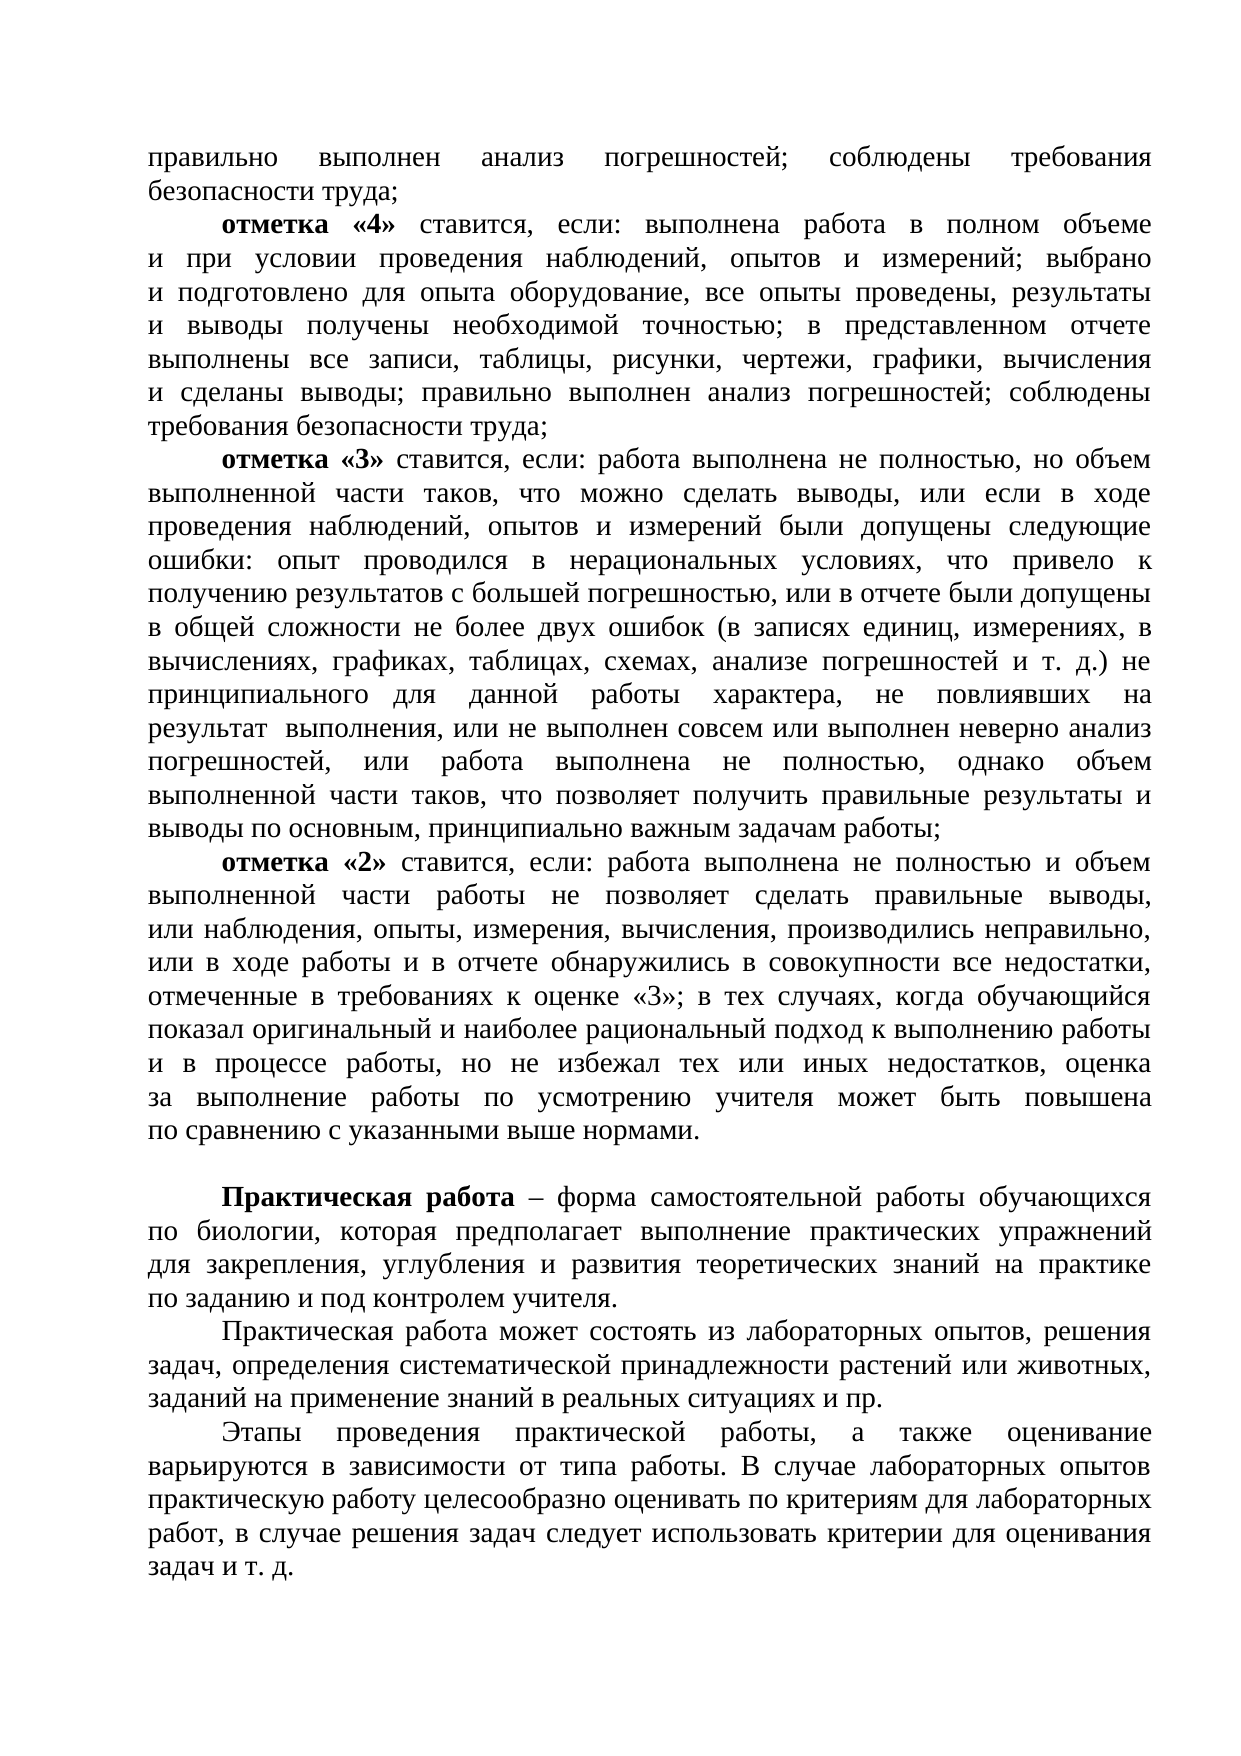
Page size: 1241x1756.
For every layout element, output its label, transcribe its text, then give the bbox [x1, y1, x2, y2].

text отметка «4» ставится, если: выполнена работа в полном объеме и при условии проведения наблюдений, опытов и измерений; выбрано и подготовлено для опыта оборудование, все опыты проведены, результаты и выводы получены необходимой точностью; в представленном отчете выполнены все записи, таблицы, рисунки, чертежи, графики, вычисления и сделаны выводы; правильно выполнен анализ погрешностей; соблюдены требования безопасности труда; [148, 207, 1152, 441]
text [148, 139, 1152, 207]
text Практическая работа – форма самостоятельной работы обучающихся по биологии, которая предполагает выполнение практических упражнений для закрепления, углубления и развития теоретических знаний на практике по заданию и под контролем учителя. [148, 1179, 1152, 1313]
text Практическая работа может состоять из лабораторных опытов, решения задач, определения систематической принадлежности растений или животных, заданий на применение знаний в реальных ситуациях и пр. [148, 1313, 1152, 1414]
text Этапы проведения практической работы, а также оценивание варьируются в зависимости от типа работы. В случае лабораторных опытов практическую работу целесообразно оценивать по критериям для лабораторных работ, в случае решения задач следует использовать критерии для оценивания задач и т. д. [148, 1414, 1152, 1582]
text отметка «2» ставится, если: работа выполнена не полностью и объем выполненной части работы не позволяет сделать правильные выводы, или наблюдения, опыты, измерения, вычисления, производились неправильно, или в ходе работы и в отчете обнаружились в совокупности все недостатки, отмеченные в требованиях к оценке «3»; в тех случаях, когда обучающийся показал оригинальный и наиболее рациональный подход к выполнению работы и в процессе работы, но не избежал тех или иных недостатков, оценка за выполнение работы по усмотрению учителя может быть повышена по сравнению с указанными выше нормами. [148, 844, 1152, 1146]
text отметка «3» ставится, если: работа выполнена не полностью, но объем выполненной части таков, что можно сделать выводы, или если в ходе проведения наблюдений, опытов и измерений были допущены следующие ошибки: опыт проводился в нерациональных условиях, что привело к получению результатов с большей погрешностью, или в отчете были допущены в общей сложности не более двух ошибок (в записях единиц, измерениях, в вычислениях, графиках, таблицах, схемах, анализе погрешностей и т. д.) не принципиального для данной работы характера, не повлиявших на результат выполнения, или не выполнен совсем или выполнен неверно анализ погрешностей, или работа выполнена не полностью, однако объем выполненной части таков, что позволяет получить правильные результаты и выводы по основным, принципиально важным задачам работы; [148, 441, 1152, 844]
